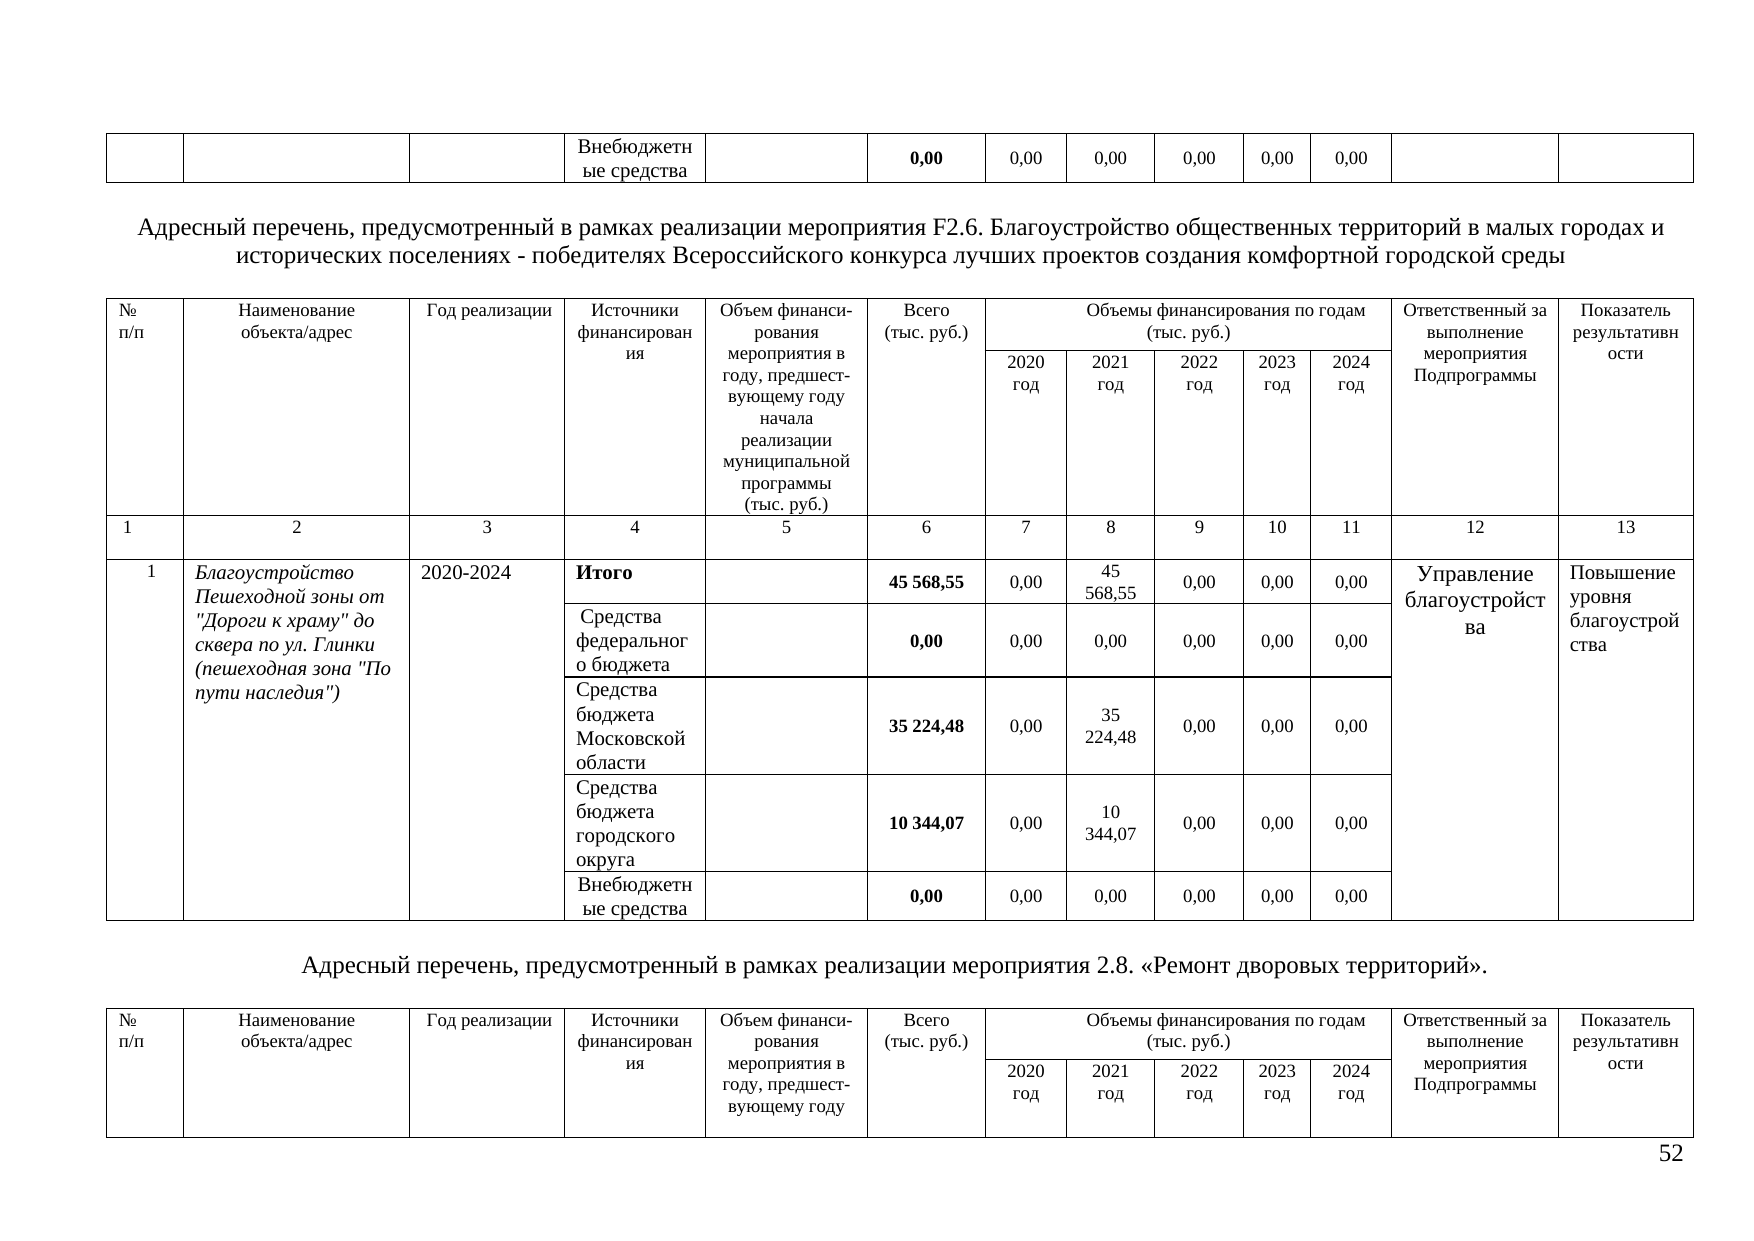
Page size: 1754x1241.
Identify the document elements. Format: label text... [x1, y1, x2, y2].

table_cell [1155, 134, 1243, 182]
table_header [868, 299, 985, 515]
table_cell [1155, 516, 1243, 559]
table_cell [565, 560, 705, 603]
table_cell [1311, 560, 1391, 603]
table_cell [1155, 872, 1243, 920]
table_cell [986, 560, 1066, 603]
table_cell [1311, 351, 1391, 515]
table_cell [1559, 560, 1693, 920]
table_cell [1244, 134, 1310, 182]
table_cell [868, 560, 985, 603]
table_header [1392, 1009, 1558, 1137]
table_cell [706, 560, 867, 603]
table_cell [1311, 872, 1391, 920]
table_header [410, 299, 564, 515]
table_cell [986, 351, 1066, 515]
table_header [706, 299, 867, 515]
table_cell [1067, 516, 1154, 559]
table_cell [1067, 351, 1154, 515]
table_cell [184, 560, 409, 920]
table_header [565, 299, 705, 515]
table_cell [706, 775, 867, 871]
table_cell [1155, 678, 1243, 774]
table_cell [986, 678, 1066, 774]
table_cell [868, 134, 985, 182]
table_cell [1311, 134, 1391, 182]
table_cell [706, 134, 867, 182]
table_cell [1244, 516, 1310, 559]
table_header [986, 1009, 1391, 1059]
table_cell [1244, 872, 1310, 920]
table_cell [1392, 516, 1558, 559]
text Адресный перечень, предусмотренный в рамках реализации мероприятия 2.8. «Ремонт дворовых территорий». [118, 950, 1683, 979]
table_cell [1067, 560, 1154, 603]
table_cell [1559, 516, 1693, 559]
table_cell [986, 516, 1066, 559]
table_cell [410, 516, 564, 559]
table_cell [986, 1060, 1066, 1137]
text Адресный перечень, предусмотренный в рамках реализации мероприятия F2.6. Благоустройство общественных территорий в малых городах и исторических поселениях - победителях Всероссийского конкурса лучших проектов создания комфортной городской среды [118, 212, 1683, 269]
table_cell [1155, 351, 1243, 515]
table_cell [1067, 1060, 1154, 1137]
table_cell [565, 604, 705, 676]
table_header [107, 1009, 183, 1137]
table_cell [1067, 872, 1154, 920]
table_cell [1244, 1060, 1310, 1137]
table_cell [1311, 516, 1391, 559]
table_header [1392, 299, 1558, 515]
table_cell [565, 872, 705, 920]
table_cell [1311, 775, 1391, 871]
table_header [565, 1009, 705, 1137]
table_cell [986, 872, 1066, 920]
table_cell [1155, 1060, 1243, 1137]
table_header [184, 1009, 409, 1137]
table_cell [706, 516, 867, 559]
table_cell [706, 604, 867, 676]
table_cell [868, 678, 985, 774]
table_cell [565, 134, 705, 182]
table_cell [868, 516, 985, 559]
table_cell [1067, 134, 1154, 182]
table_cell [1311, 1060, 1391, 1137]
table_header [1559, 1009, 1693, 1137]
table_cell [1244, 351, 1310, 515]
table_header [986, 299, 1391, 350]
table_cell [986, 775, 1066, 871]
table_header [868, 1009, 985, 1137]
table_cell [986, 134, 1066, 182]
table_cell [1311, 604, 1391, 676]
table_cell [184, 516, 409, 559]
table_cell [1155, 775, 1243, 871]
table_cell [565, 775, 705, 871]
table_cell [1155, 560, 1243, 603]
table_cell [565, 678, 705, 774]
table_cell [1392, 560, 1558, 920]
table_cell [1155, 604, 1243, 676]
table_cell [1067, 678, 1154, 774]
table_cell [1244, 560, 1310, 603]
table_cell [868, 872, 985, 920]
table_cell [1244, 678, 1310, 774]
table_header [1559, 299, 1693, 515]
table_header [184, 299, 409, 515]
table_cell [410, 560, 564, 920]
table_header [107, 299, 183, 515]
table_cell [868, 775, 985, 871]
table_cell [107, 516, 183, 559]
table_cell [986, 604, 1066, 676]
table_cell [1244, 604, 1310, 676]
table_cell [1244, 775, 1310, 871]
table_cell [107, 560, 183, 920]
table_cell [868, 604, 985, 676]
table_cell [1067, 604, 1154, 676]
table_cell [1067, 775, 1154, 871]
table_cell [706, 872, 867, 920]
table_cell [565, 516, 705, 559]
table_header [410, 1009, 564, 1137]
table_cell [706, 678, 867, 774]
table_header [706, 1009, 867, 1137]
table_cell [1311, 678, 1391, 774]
